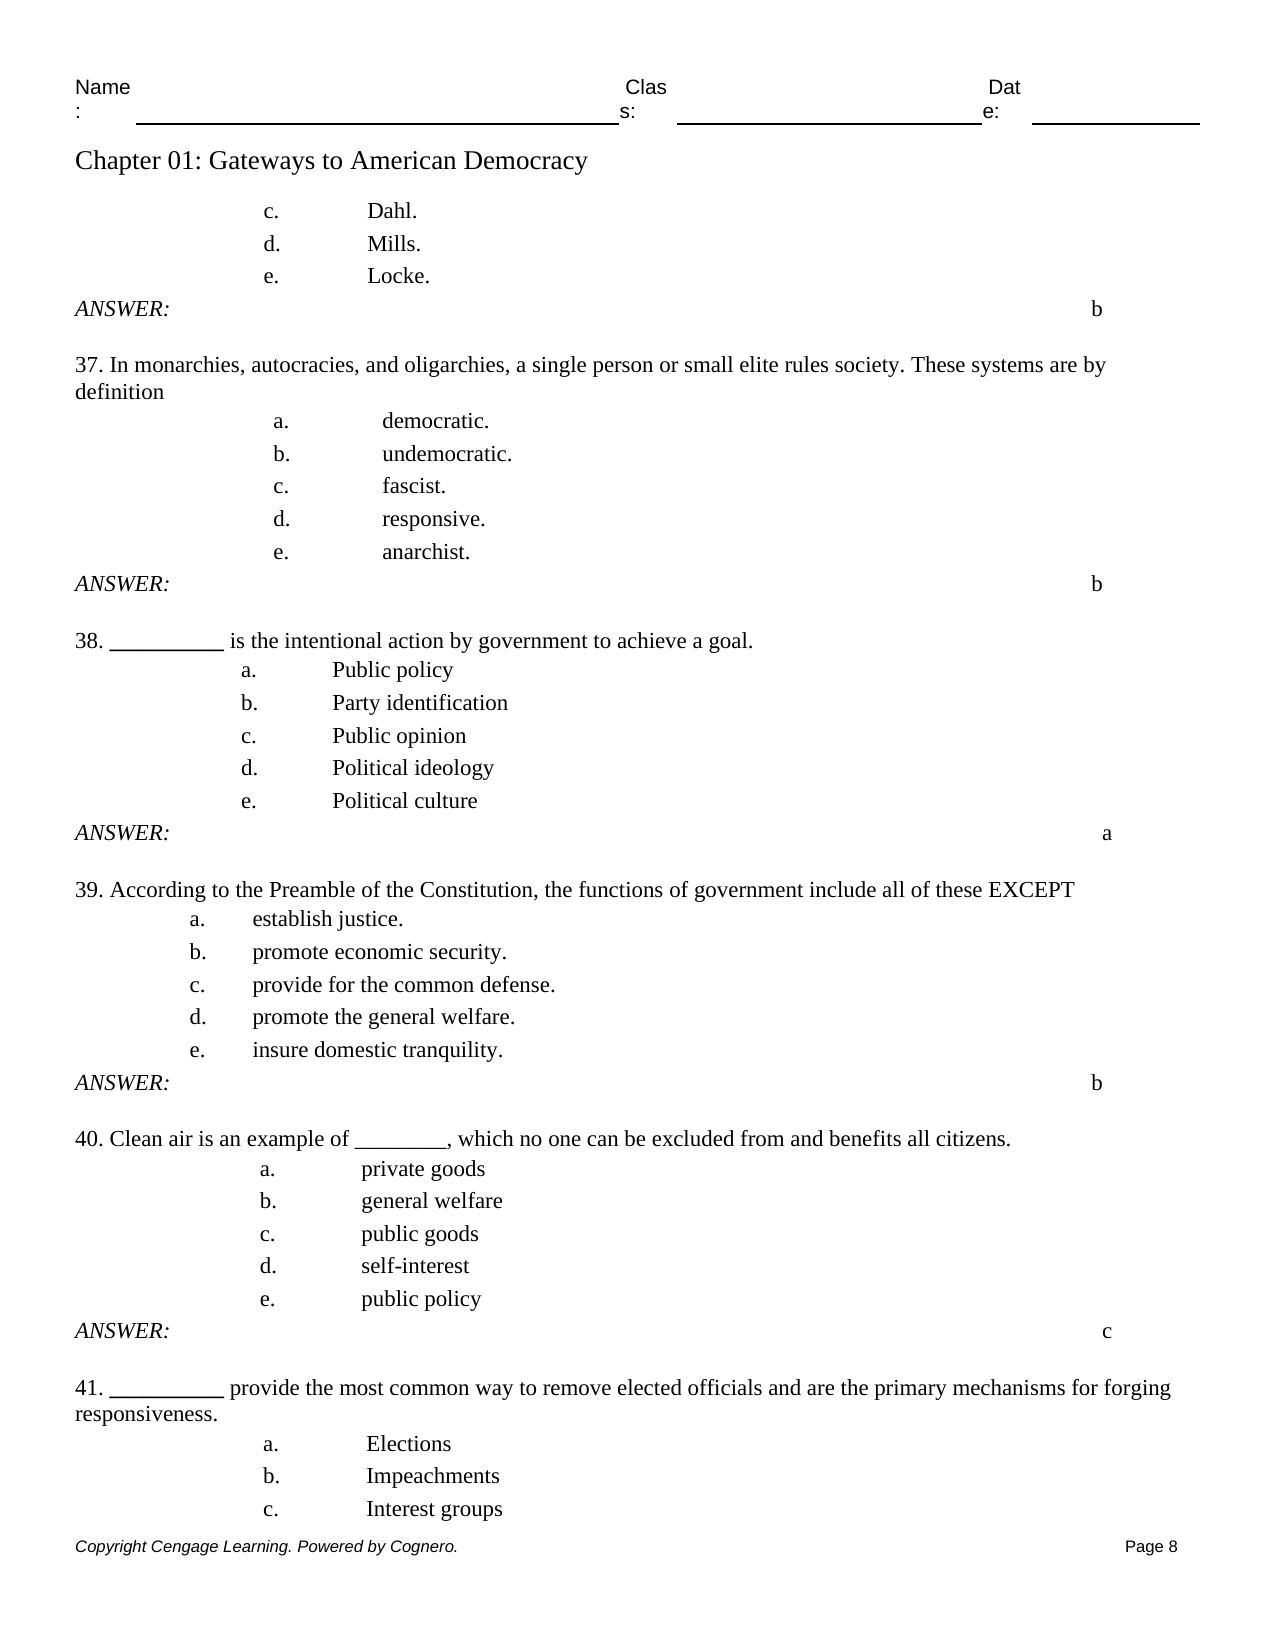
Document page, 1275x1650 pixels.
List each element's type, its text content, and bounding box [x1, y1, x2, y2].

table_header 37. ​In monarchies, autocracies, and oligarchies, a single person or small elite rules society. These systems are by definition​ [75, 352, 1200, 600]
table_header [75, 194, 1200, 324]
table_header 38. __________ is the intentional action by government to achieve a goal. [75, 627, 1200, 849]
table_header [75, 1374, 1200, 1525]
table_header 40. ​Clean air is an example of ________, which no one can be excluded from and benefits all citizens. [75, 1125, 1200, 1347]
table_header 39. ​According to the Preamble of the Constitution, the functions of government include all of these EXCEPT [75, 876, 1200, 1098]
